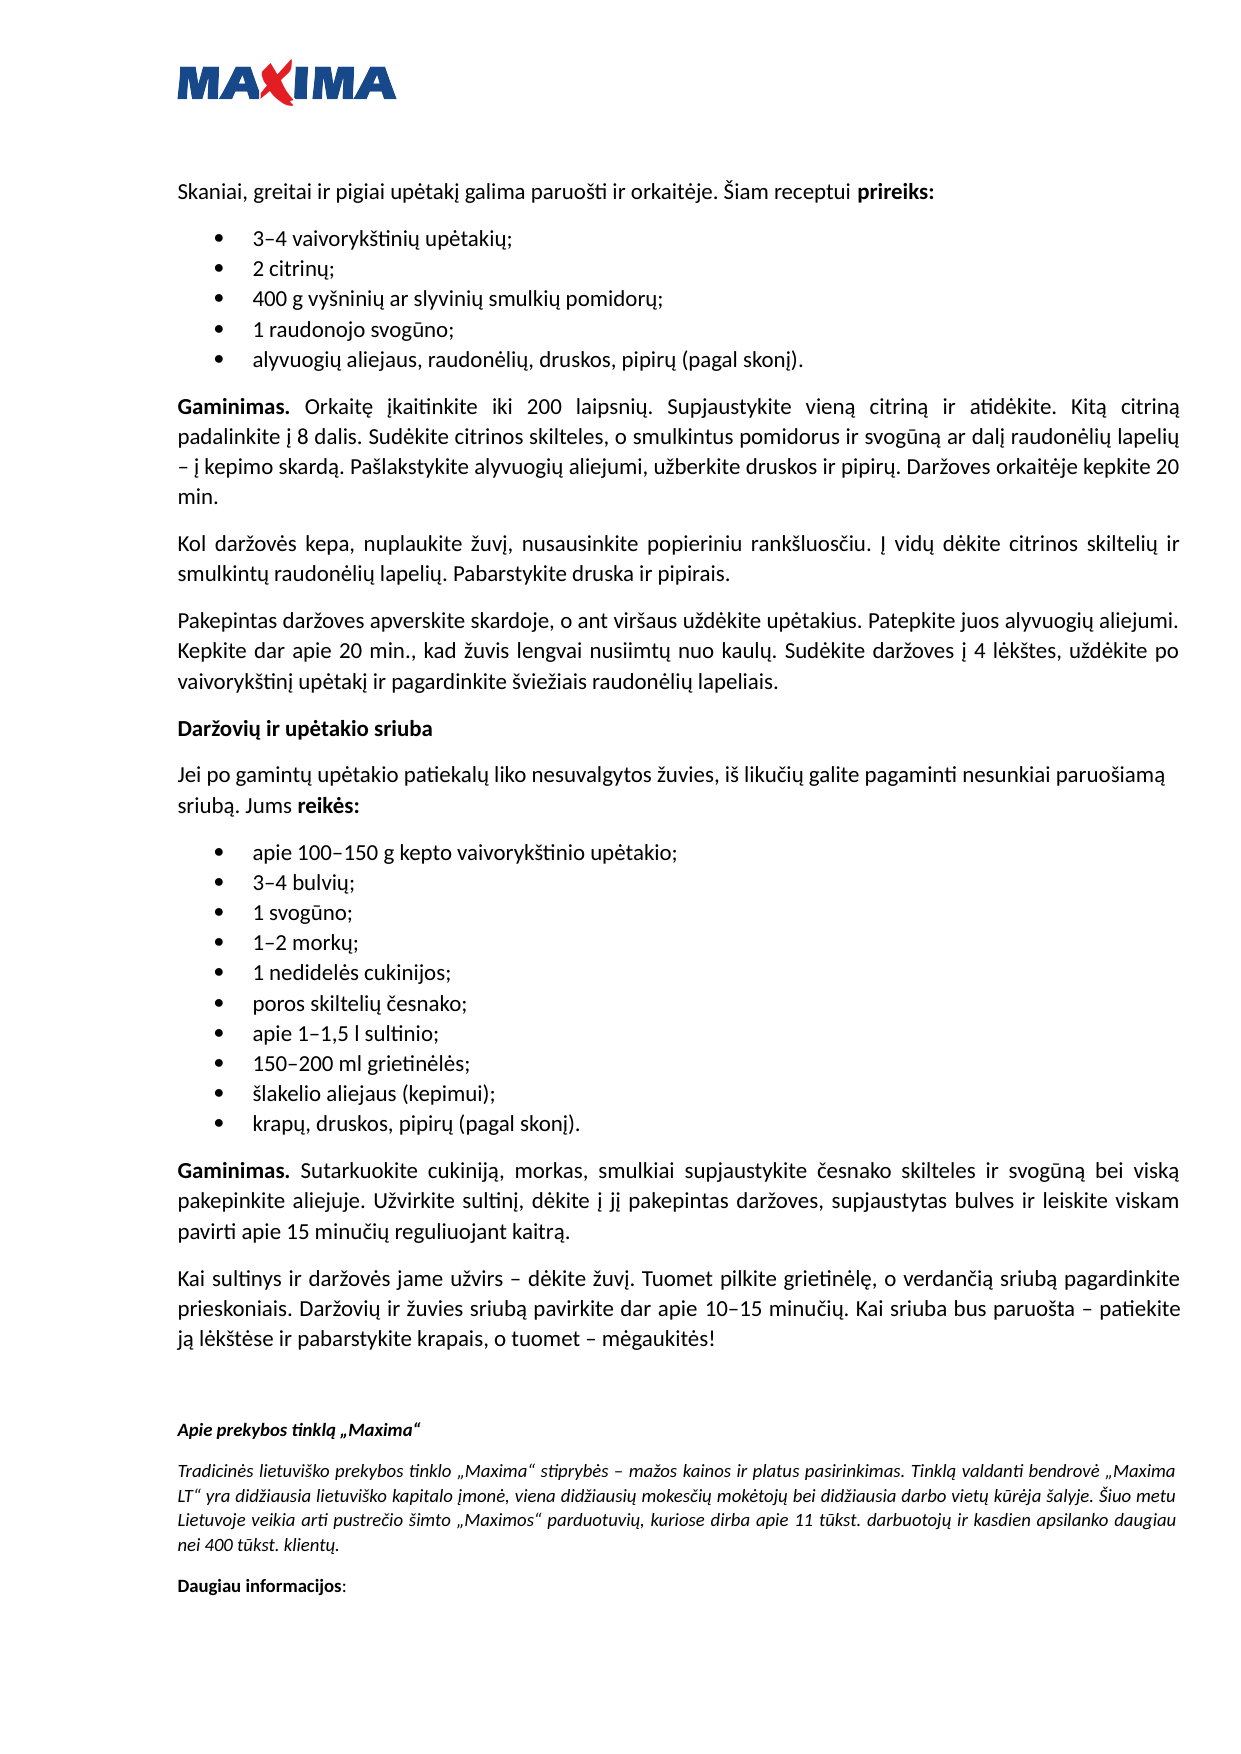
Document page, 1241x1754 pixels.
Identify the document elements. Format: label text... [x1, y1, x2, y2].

list 1 raudonojo svogūno; [215, 315, 1181, 343]
text Pakepintas daržoves apverskite skardoje, o ant viršaus uždėkite upėtakius. Patepkite juos alyvuogių aliejumi. Kepkite dar apie 20 min., kad žuvis lengvai nusiimtų nuo kaulų. Sudėkite daržoves į 4 lėkštes, uždėkite po vaivorykštinį upėtakį ir pagardinkite šviežiais raudonėlių lapeliais. [177, 606, 1181, 695]
list 2 citrinų; [215, 254, 1181, 282]
list apie 1–1,5 l sultinio; [215, 1019, 1181, 1047]
list 1 nedidelės cukinijos; [215, 958, 1181, 986]
list poros skiltelių česnako; [215, 989, 1181, 1017]
text Daržovių ir upėtakio sriuba [177, 714, 1181, 742]
text Gaminimas. Orkaitę įkaitinkite iki 200 laipsnių. Supjaustykite vieną citriną ir atidėkite. Kitą citriną padalinkite į 8 dalis. Sudėkite citrinos skilteles, o smulkintus pomidorus ir svogūną ar dalį raudonėlių lapelių – į kepimo skardą. Pašlakstykite alyvuogių aliejumi, užberkite druskos ir pipirų. Daržoves orkaitėje kepkite 20 min. [177, 392, 1181, 510]
list apie 100–150 g kepto vaivorykštinio upėtakio; [215, 838, 1181, 866]
list alyvuogių aliejaus, raudonėlių, druskos, pipirų (pagal skonį). [215, 345, 1181, 373]
text Jei po gamintų upėtakio patiekalų liko nesuvalgytos žuvies, iš likučių galite pagaminti nesunkiai paruošiamą sriubą. Jums reikės: [177, 761, 1181, 819]
text Kai sultinys ir daržovės jame užvirs – dėkite žuvį. Tuomet pilkite grietinėlę, o verdančią sriubą pagardinkite prieskoniais. Daržovių ir žuvies sriubą pavirkite dar apie 10–15 minučių. Kai sriuba bus paruošta – patiekite ją lėkštėse ir pabarstykite krapais, o tuomet – mėgaukitės! [177, 1264, 1181, 1352]
text Skaniai, greitai ir pigiai upėtakį galima paruošti ir orkaitėje. Šiam receptui prireiks: [177, 177, 1181, 205]
text Gaminimas. Sutarkuokite cukiniją, morkas, smulkiai supjaustykite česnako skilteles ir svogūną bei viską pakepinkite aliejuje. Užvirkite sultinį, dėkite į jį pakepintas daržoves, supjaustytas bulves ir leiskite viskam pavirti apie 15 minučių reguliuojant kaitrą. [177, 1156, 1181, 1245]
text Tradicinės lietuviško prekybos tinklo „Maxima“ stiprybės – mažos kainos ir platus pasirinkimas. Tinklą valdanti bendrovė „Maxima LT“ yra didžiausia lietuviško kapitalo įmonė, viena didžiausių mokesčių mokėtojų bei didžiausia darbo vietų kūrėja šalyje. Šiuo metu Lietuvoje veikia arti pustrečio šimto „Maximos“ parduotuvių, kuriose dirba apie 11 tūkst. darbuotojų ir kasdien apsilanko daugiau nei 400 tūkst. klientų. [177, 1459, 1180, 1556]
list 400 g vyšninių ar slyvinių smulkių pomidorų; [215, 284, 1181, 312]
picture [177, 59, 397, 107]
list 3–4 bulvių; [215, 868, 1181, 896]
list 150–200 ml grietinėlės; [215, 1049, 1181, 1077]
list 3–4 vaivorykštinių upėtakių; [215, 224, 1181, 252]
text Kol daržovės kepa, nuplaukite žuvį, nusausinkite popieriniu rankšluosčiu. Į vidų dėkite citrinos skiltelių ir smulkintų raudonėlių lapelių. Pabarstykite druska ir pipirais. [177, 529, 1181, 587]
list šlakelio aliejaus (kepimui); [215, 1079, 1181, 1107]
list krapų, druskos, pipirų (pagal skonį). [215, 1109, 1181, 1137]
text Apie prekybos tinklą „Maxima“ [177, 1418, 1181, 1441]
list 1 svogūno; [215, 898, 1181, 926]
list 1–2 morkų; [215, 928, 1181, 956]
text Daugiau informacijos: [177, 1574, 1180, 1597]
